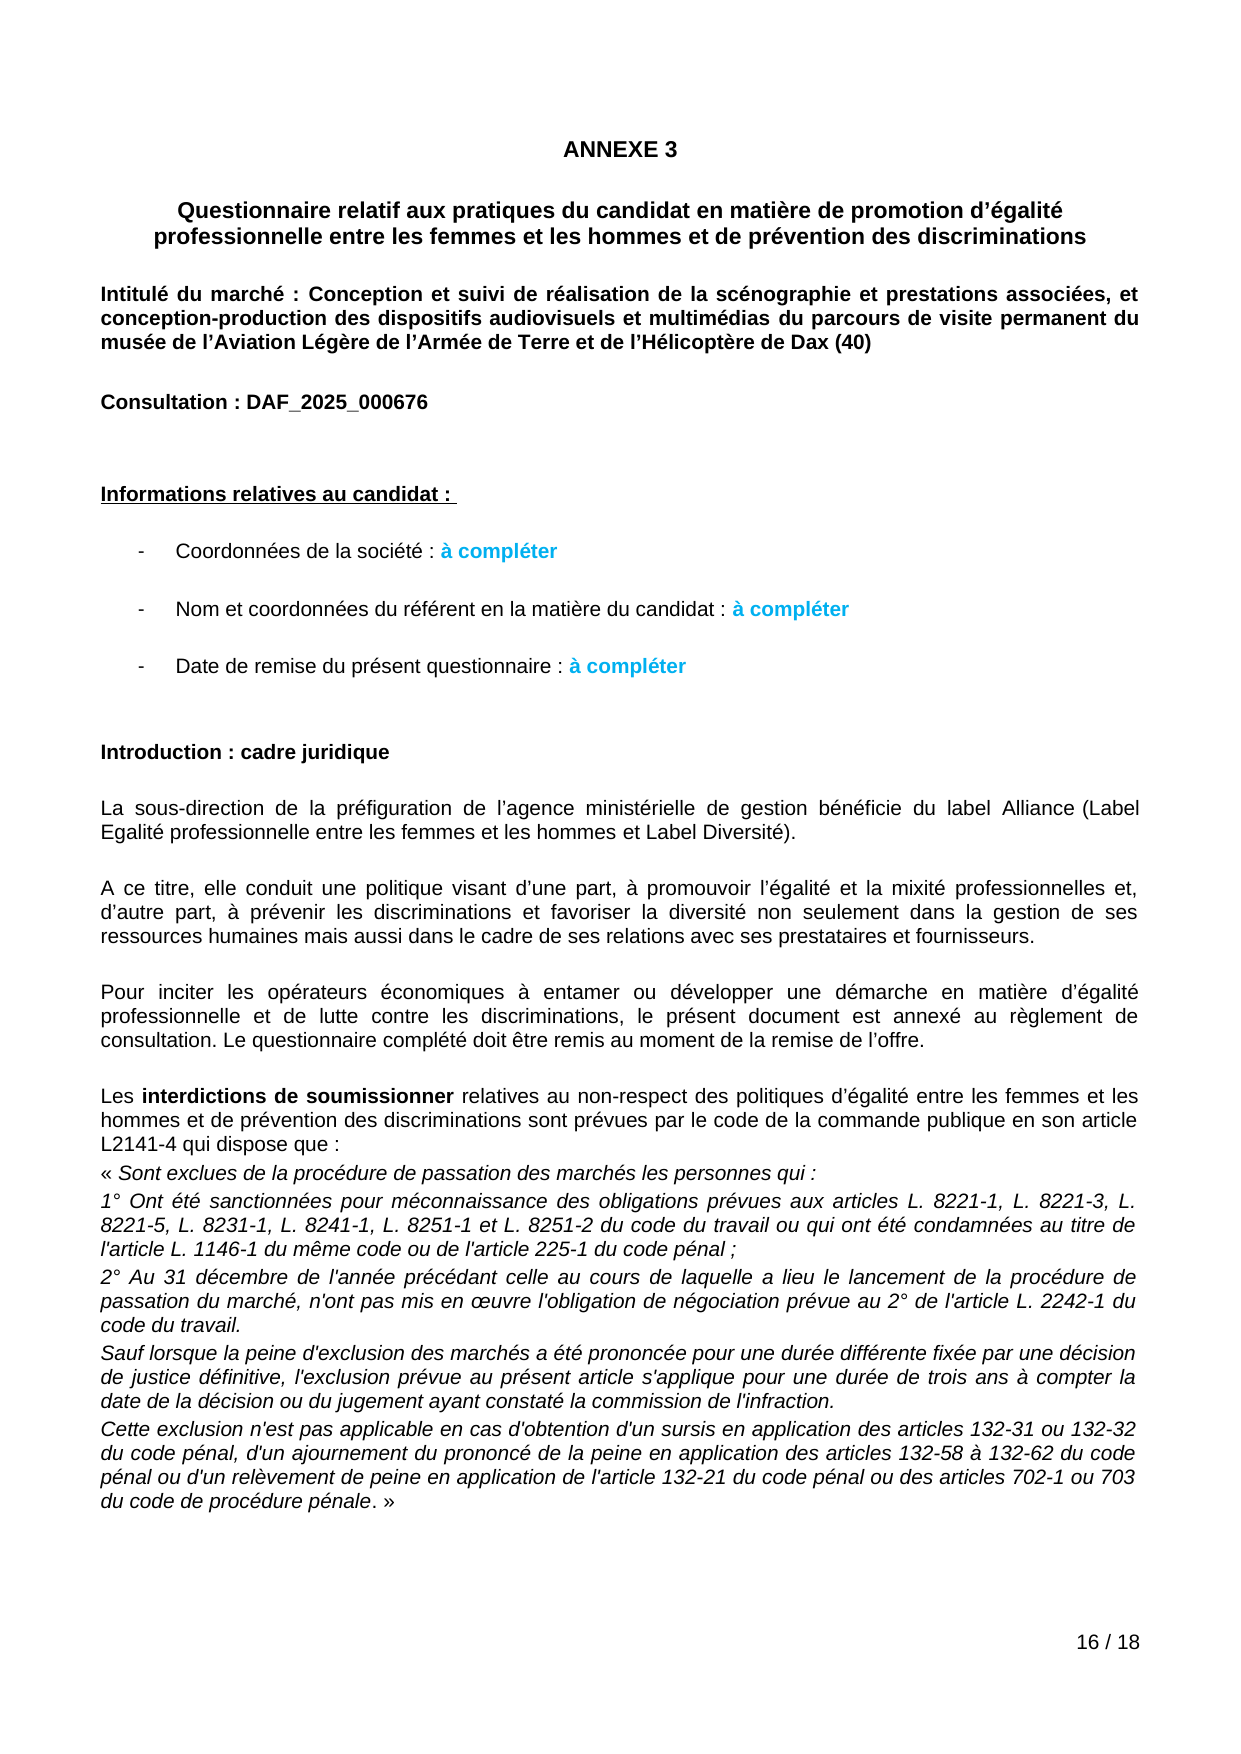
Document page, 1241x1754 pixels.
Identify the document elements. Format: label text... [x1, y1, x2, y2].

text Informations relatives au candidat : [100, 482, 1140, 506]
text Consultation : DAF_2025_000676 [100, 390, 1140, 414]
text Introduction : cadre juridique [100, 739, 1140, 763]
text ANNEXE 3 [100, 136, 1140, 162]
list Nom et coordonnées du référent en la matière du candidat : à compléter [138, 596, 1140, 621]
list Coordonnées de la société : à compléter [138, 538, 1140, 564]
text 1° Ont été sanctionnées pour méconnaissance des obligations prévues aux articles L. 8221-1, L. 8221-3, L. 8221-5, L. 8231-1, L. 8241-1, L. 8251-1 et L. 8251-2 du code du travail ou qui ont été condamnées au titre de l'article L. 1146-1 du même code ou de l'article 225-1 du code pénal ; [100, 1188, 1140, 1260]
text 2° Au 31 décembre de l'année précédant celle au cours de laquelle a lieu le lancement de la procédure de passation du marché, n'ont pas mis en œuvre l'obligation de négociation prévue au 2° de l'article L. 2242-1 du code du travail. [100, 1264, 1140, 1336]
text Cette exclusion n'est pas applicable en cas d'obtention d'un sursis en application des articles 132-31 ou 132-32 du code pénal, d'un ajournement du prononcé de la peine en application des articles 132-58 à 132-62 du code pénal ou d'un relèvement de peine en application de l'article 132-21 du code pénal ou des articles 702-1 ou 703 du code de procédure pénale. » [100, 1417, 1140, 1512]
text Intitulé du marché : Conception et suivi de réalisation de la scénographie et prestations associées, et conception-production des dispositifs audiovisuels et multimédias du parcours de visite permanent du musée de l’Aviation Légère de l’Armée de Terre et de l’Hélicoptère de Dax (40) [100, 282, 1140, 354]
list Date de remise du présent questionnaire : à compléter [138, 654, 1140, 679]
text Pour inciter les opérateurs économiques à entamer ou développer une démarche en matière d’égalité professionnelle et de lutte contre les discriminations, le présent document est annexé au règlement de consultation. Le questionnaire complété doit être remis au moment de la remise de l’offre. [100, 980, 1140, 1052]
text La sous-direction de la préfiguration de l’agence ministérielle de gestion bénéficie du label Alliance (Label Egalité professionnelle entre les femmes et les hommes et Label Diversité). [100, 796, 1140, 844]
text A ce titre, elle conduit une politique visant d’une part, à promouvoir l’égalité et la mixité professionnelles et, d’autre part, à prévenir les discriminations et favoriser la diversité non seulement dans la gestion de ses ressources humaines mais aussi dans le cadre de ses relations avec ses prestataires et fournisseurs. [100, 876, 1140, 948]
text Les interdictions de soumissionner relatives au non-respect des politiques d’égalité entre les femmes et les hommes et de prévention des discriminations sont prévues par le code de la commande publique en son article L2141-4 qui dispose que : [100, 1084, 1140, 1156]
text Sauf lorsque la peine d'exclusion des marchés a été prononcée pour une durée différente fixée par une décision de justice définitive, l'exclusion prévue au présent article s'applique pour une durée de trois ans à compter la date de la décision ou du jugement ayant constaté la commission de l'infraction. [100, 1341, 1140, 1412]
text Questionnaire relatif aux pratiques du candidat en matière de promotion d’égalité professionnelle entre les femmes et les hommes et de prévention des discriminations [100, 197, 1140, 250]
text « Sont exclues de la procédure de passation des marchés les personnes qui : [100, 1160, 1140, 1184]
